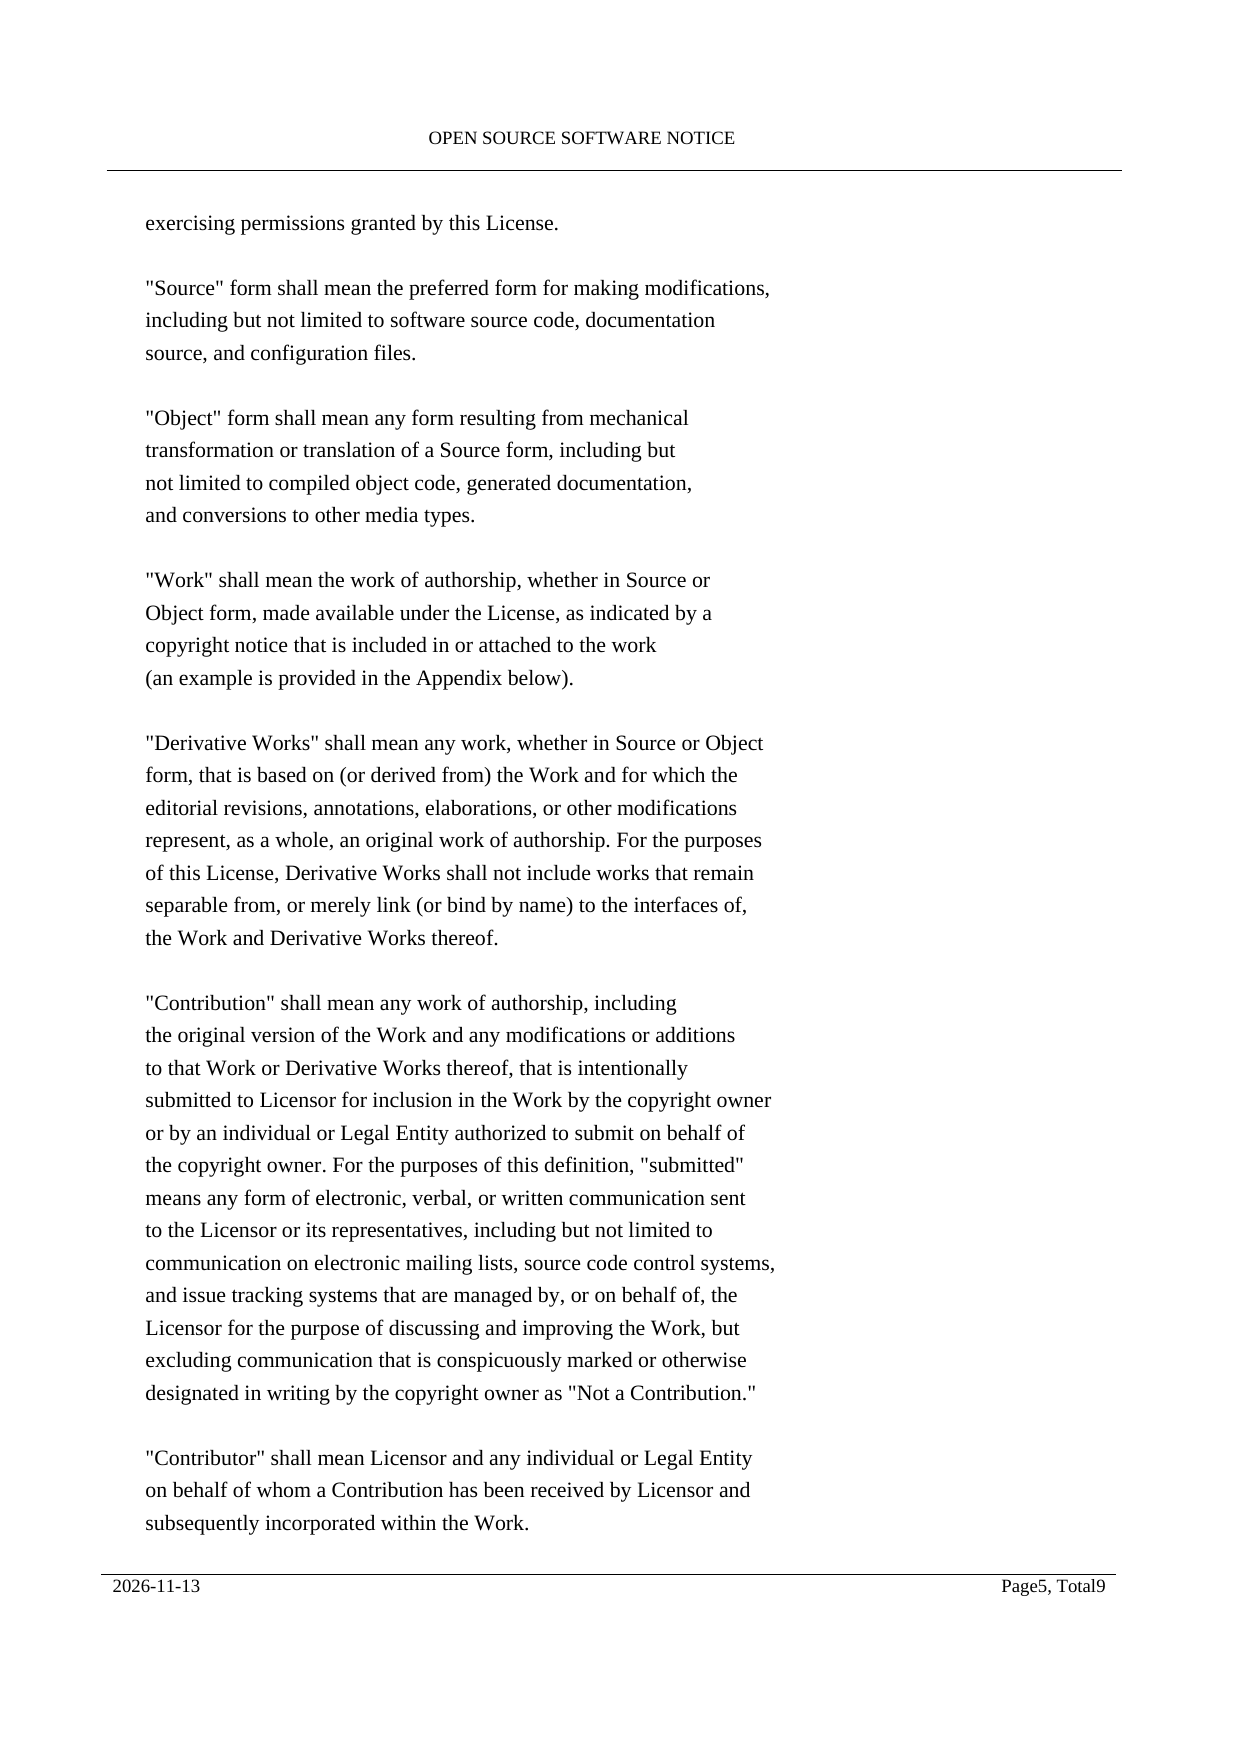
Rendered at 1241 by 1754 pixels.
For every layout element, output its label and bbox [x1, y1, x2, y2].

text [112, 206, 1128, 1539]
